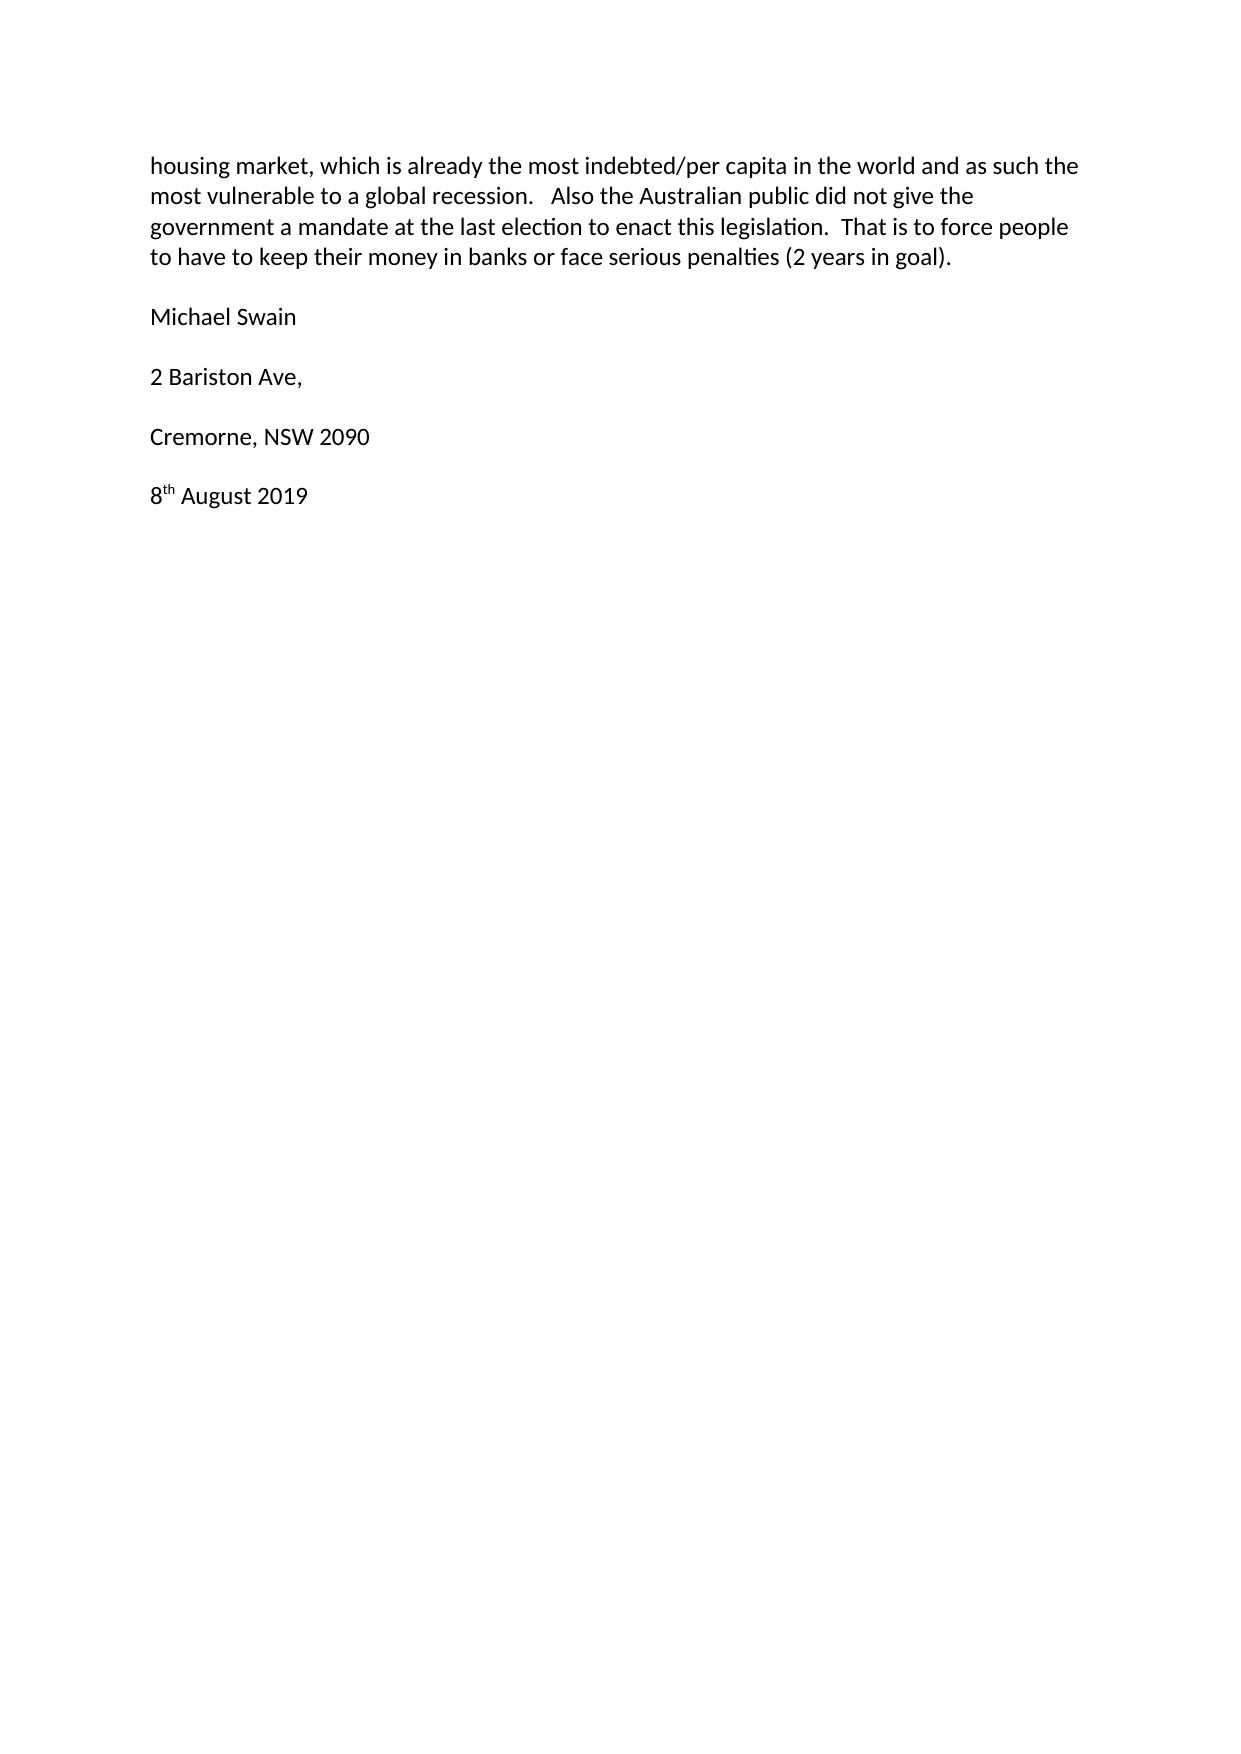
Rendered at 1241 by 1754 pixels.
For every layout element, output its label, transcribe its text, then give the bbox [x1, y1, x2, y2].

text Cremorne, NSW 2090 [150, 421, 1090, 451]
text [150, 150, 1090, 272]
text 8th August 2019 [150, 480, 1090, 511]
text Michael Swain [150, 301, 1090, 332]
text 2 Bariston Ave, [150, 361, 1090, 391]
